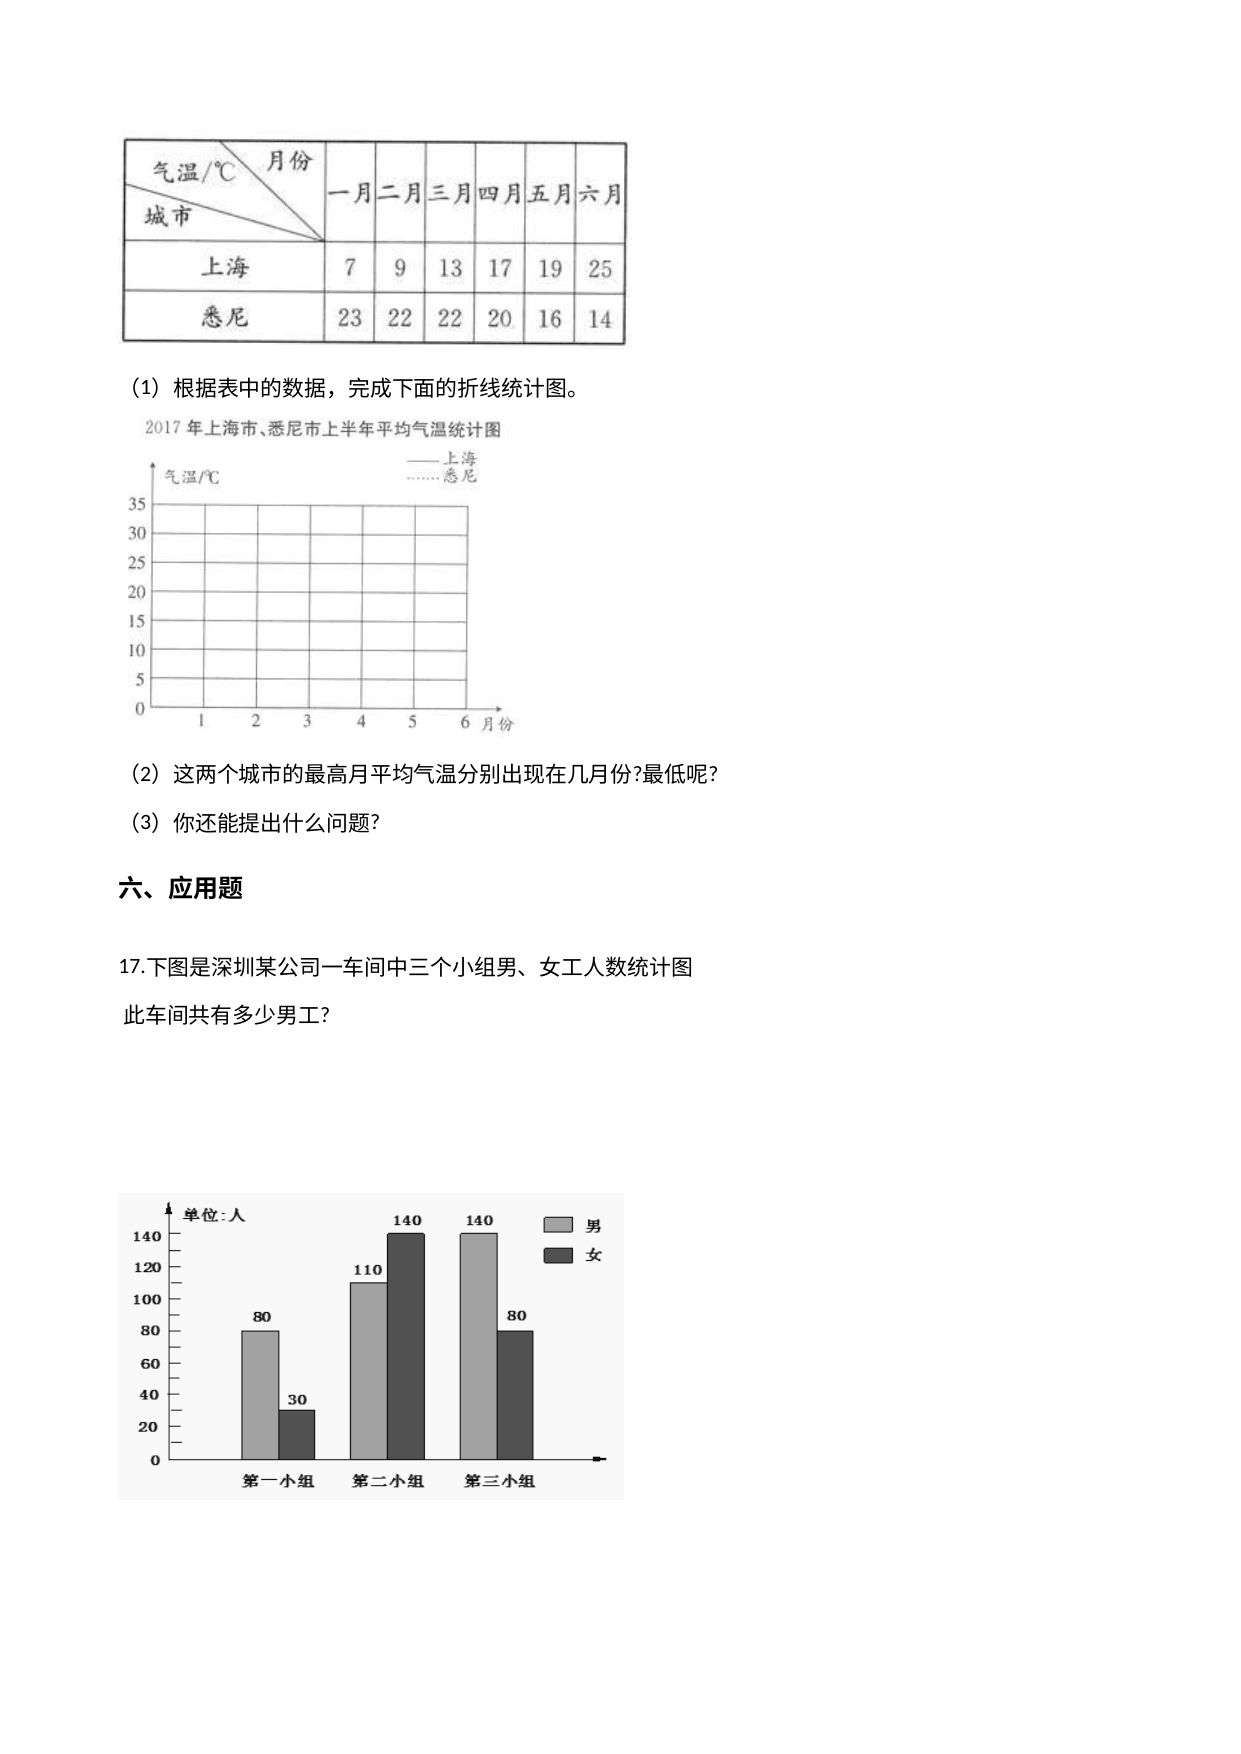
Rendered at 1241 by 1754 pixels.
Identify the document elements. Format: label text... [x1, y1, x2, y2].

text （3）你还能提出什么问题? [118, 805, 1122, 838]
text 六、应用题 [118, 854, 1122, 919]
text （1）根据表中的数据，完成下面的折线统计图。 [118, 370, 1122, 403]
picture [118, 129, 635, 349]
text （2）这两个城市的最高月平均气温分别出现在几月份?最低呢? [118, 757, 1122, 789]
picture [118, 418, 532, 738]
picture [118, 1193, 625, 1500]
